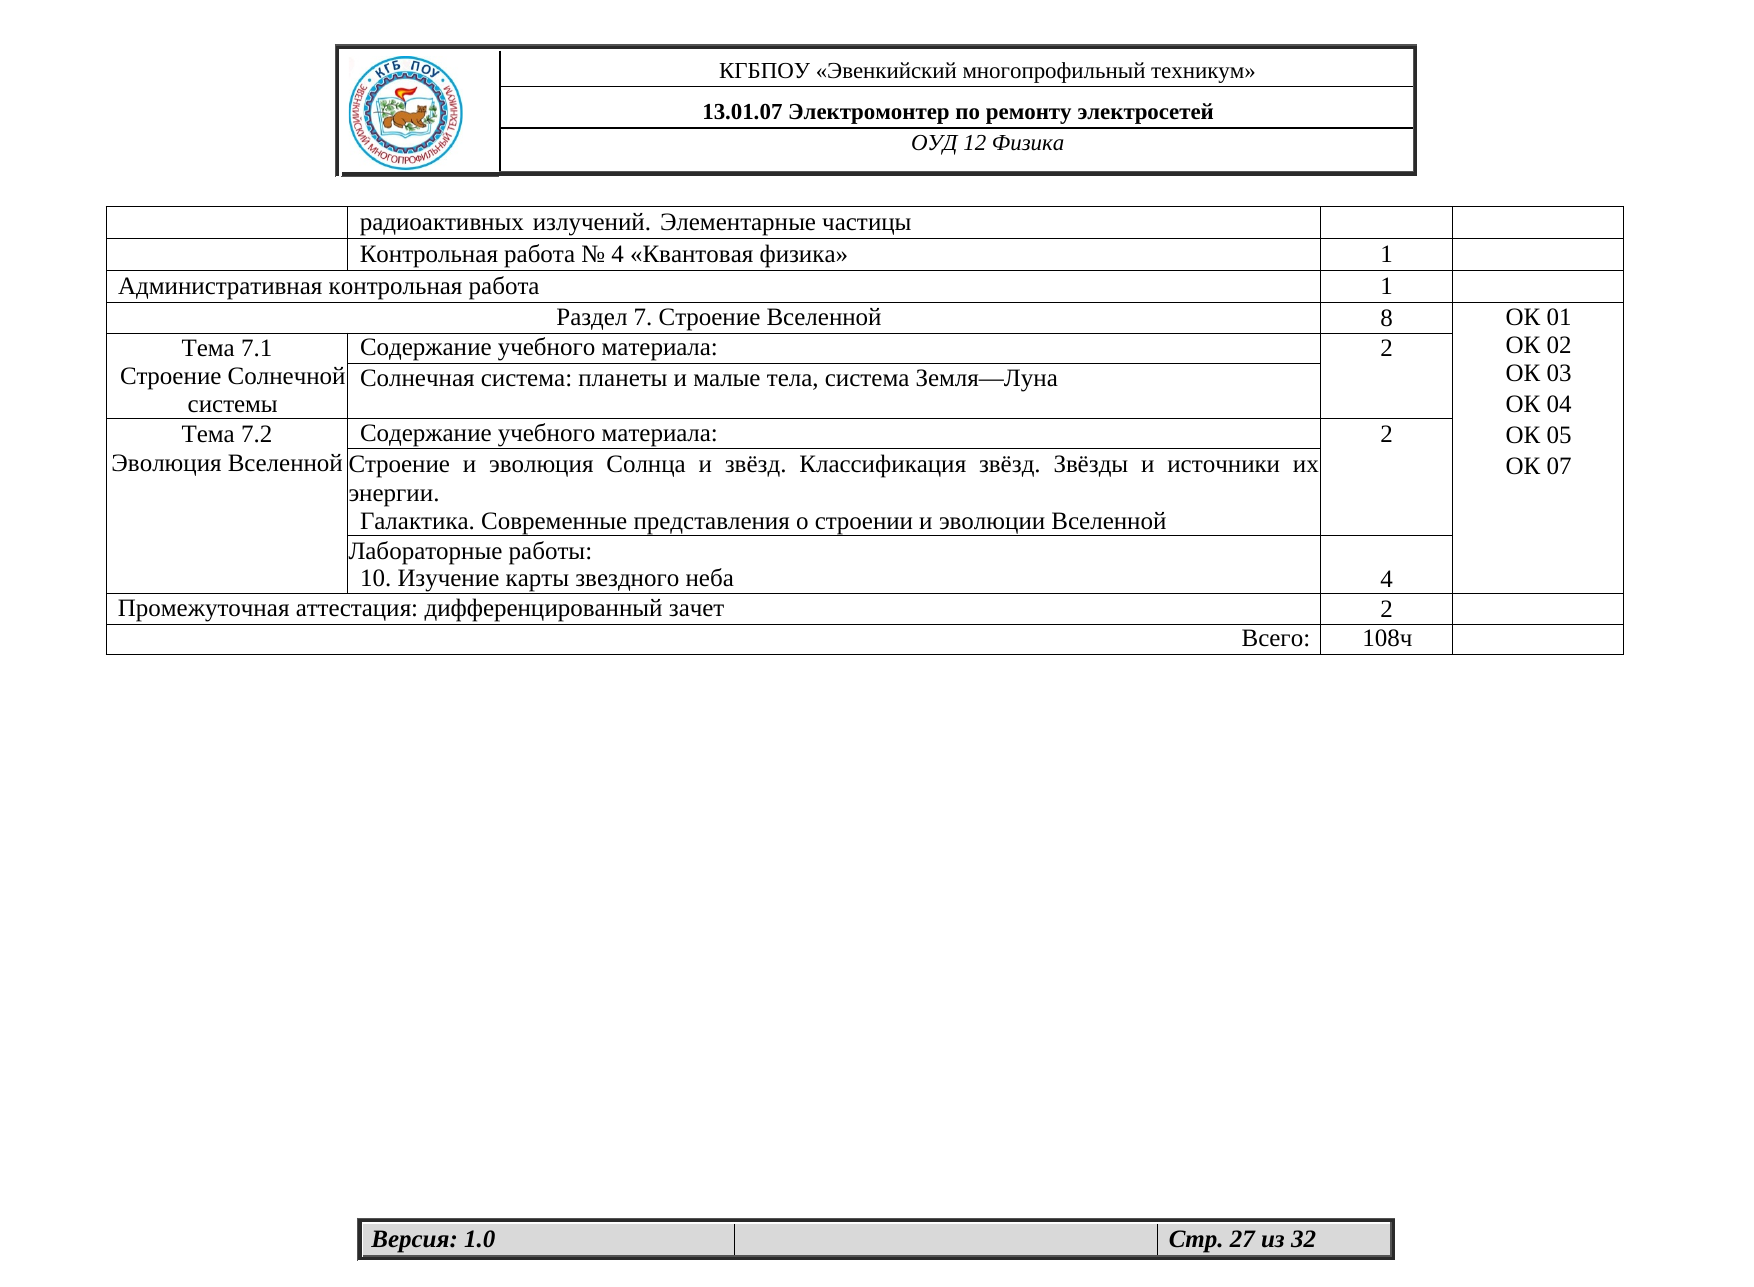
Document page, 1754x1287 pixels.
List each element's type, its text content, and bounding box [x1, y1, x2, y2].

table_cell Промежуточная аттестация: дифференцированный зачет [107, 594, 1320, 623]
table_cell 8 [1321, 303, 1452, 332]
table_cell 108ч [1321, 625, 1452, 654]
picture [348, 56, 463, 171]
table_cell [1453, 625, 1623, 654]
table_cell Раздел 7. Строение Вселенной [107, 303, 1320, 332]
table_cell Тема 7.2 Эволюция Вселенной [107, 419, 347, 593]
table_cell 1 [1321, 271, 1452, 302]
table_cell Контрольная работа № 4 «Квантовая физика» [348, 239, 1320, 270]
table_cell Содержание учебного материала: [348, 334, 1320, 363]
table_cell 1 [1321, 239, 1452, 270]
table_cell Солнечная система: планеты и малые тела, система Земля—Луна [348, 364, 1320, 418]
table_cell ОК 01 ОК 02 ОК 03 ОК 04 ОК 05 ОК 07 [1453, 303, 1623, 593]
table_cell 4 [1321, 536, 1452, 593]
table_cell Строение и эволюция Солнца и звёзд. Классификация звёзд. Звёзды и источники их энергии. Галактика. Современные представления о строении и эволюции Вселенной [348, 478, 1320, 535]
table_cell [1453, 594, 1623, 623]
table_cell Лабораторные работы: 10. Изучение карты звездного неба [348, 536, 1320, 593]
table_cell Всего: [107, 625, 1320, 654]
table_cell 2 [1321, 334, 1452, 418]
table_cell Содержание учебного материала: [348, 419, 1320, 448]
table_cell 2 [1321, 207, 1452, 238]
table_cell Тема 7.1 Строение Солнечной системы [107, 334, 347, 418]
table_cell [1453, 271, 1623, 302]
table_cell 2 [1321, 594, 1452, 623]
table_cell [1453, 239, 1623, 270]
table_cell [107, 239, 347, 270]
table_cell Административная контрольная работа [107, 271, 1320, 302]
table_cell 2 [1321, 419, 1452, 535]
